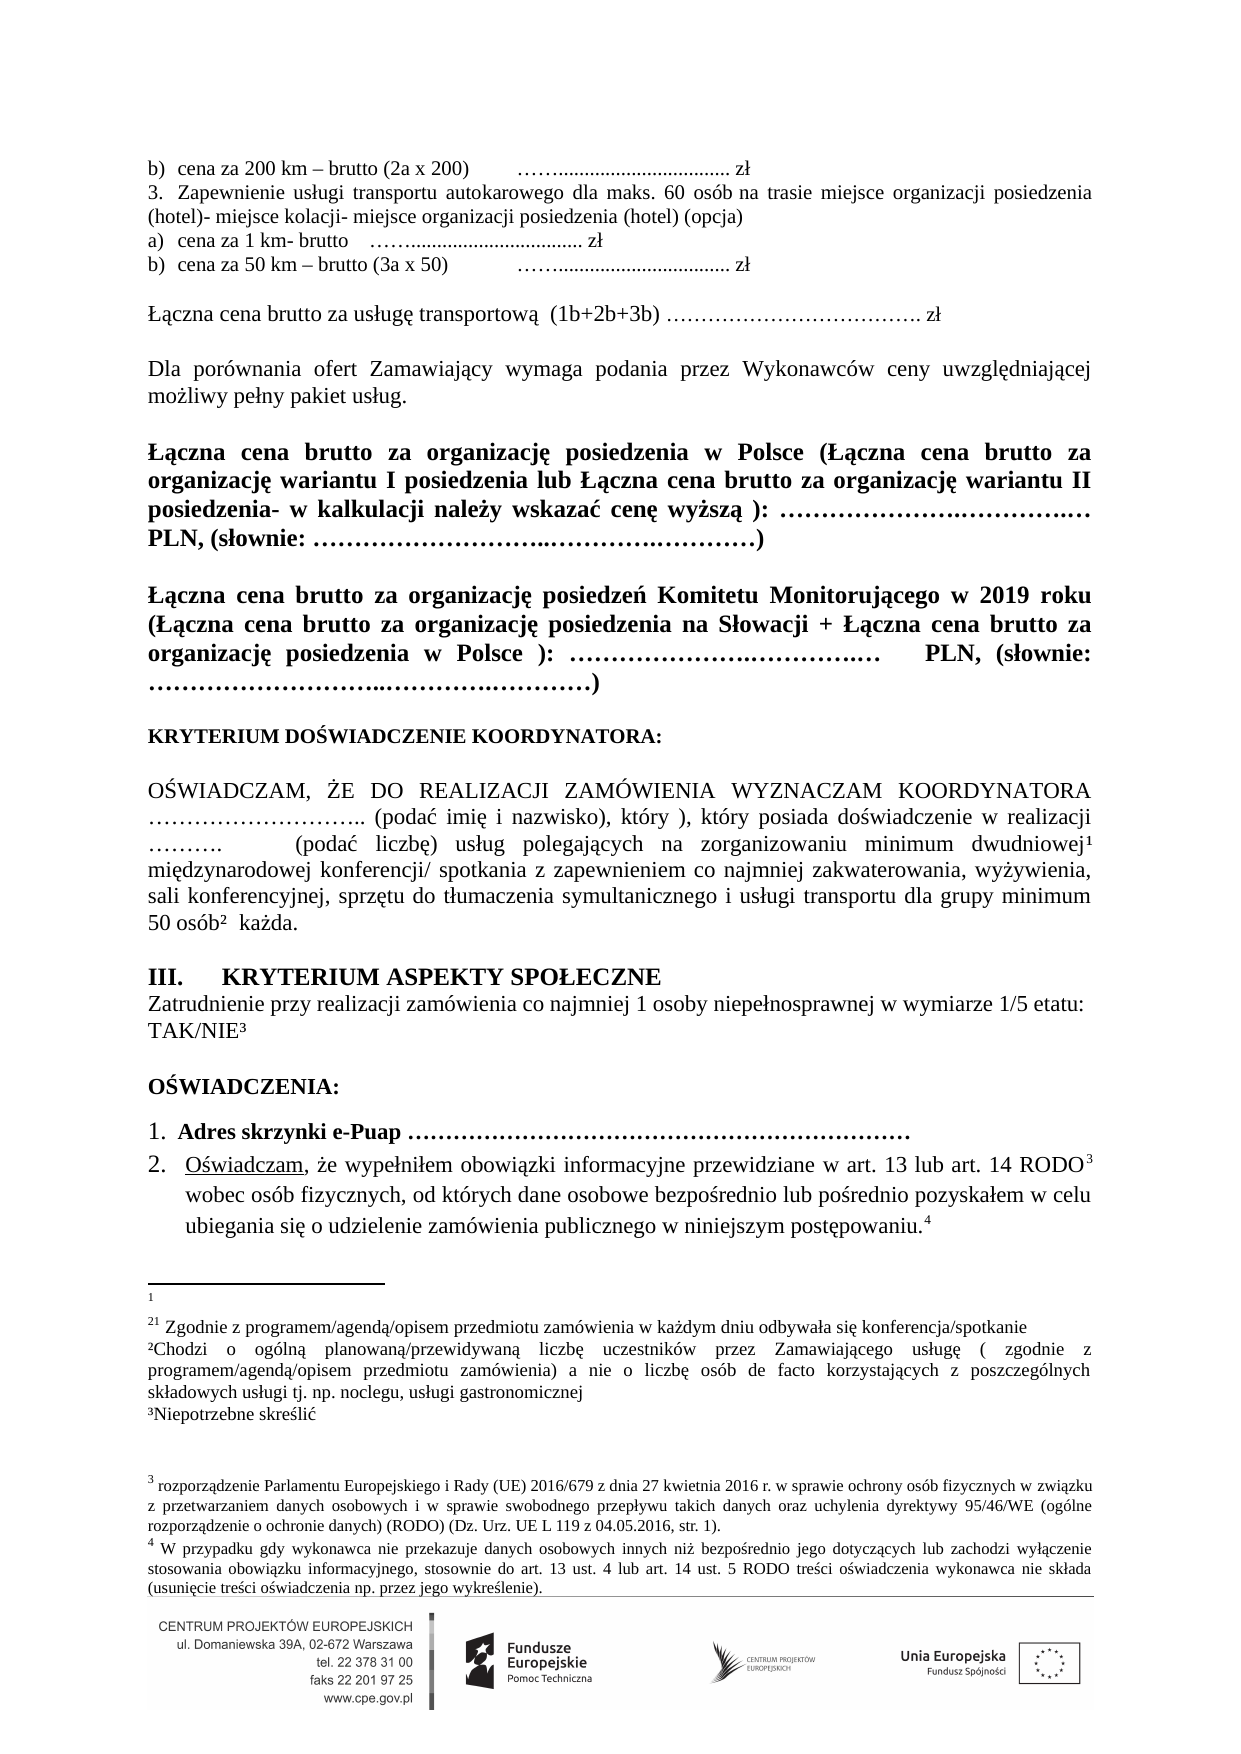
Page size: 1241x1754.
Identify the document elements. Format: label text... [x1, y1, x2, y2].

text OŚWIADCZAM, ŻE DO REALIZACJI ZAMÓWIENIA WYZNACZAM KOORDYNATORA ……………………….. (podać imię i nazwisko), który ), który posiada doświadczenie w realizacji ………. (podać liczbę) usług polegających na zorganizowaniu minimum dwudniowej¹ międzynarodowej konferencji/ spotkania z zapewnieniem co najmniej zakwaterowania, wyżywienia, sali konferencyjnej, sprzętu do tłumaczenia symultanicznego i usługi transportu dla grupy minimum 50 osób² każda. [148, 777, 1093, 935]
list Adres skrzynki e-Puap ………………………………………………………… [148, 1116, 1093, 1145]
text Łączna cena brutto za organizację posiedzeń Komitetu Monitorującego w 2019 roku (Łączna cena brutto za organizację posiedzenia na Słowacji + Łączna cena brutto za organizację posiedzenia w Polsce ): ………………….………….… PLN, (słownie: ………………………..………….…………) [148, 581, 1093, 696]
text OŚWIADCZENIA: [148, 1073, 1093, 1099]
picture [147, 1596, 1094, 1710]
text Łączna cena brutto za usługę transportową (1b+2b+3b) ………………………………. zł [148, 300, 1093, 327]
list cena za 200 km – brutto (2a x 200) ……................................. zł [148, 145, 1093, 180]
list Zapewnienie usługi transportu autokarowego dla maks. 60 osóbna trasie miejsce organizacji posiedzenia (hotel)- miejsce kolacji- miejsce organizacji posiedzenia (hotel) (opcja) [148, 180, 1093, 228]
list Oświadczam, że wypełniłem obowiązki informacyjne przewidziane w art. 13 lub art. 14 RODO wobec osób fizycznych, od których dane osobowe bezpośrednio lub pośrednio pozyskałem w celu ubiegania się o udzielenie zamówienia publicznego w niniejszym postępowaniu. [148, 1149, 1093, 1238]
list cena za 50 km – brutto (3a x 50) ……................................. zł [148, 252, 1093, 276]
list KRYTERIUM DOŚWIADCZENIE KOORDYNATORA: [148, 724, 1093, 748]
text III. KRYTERIUM ASPEKTY SPOŁECZNE [148, 962, 1093, 990]
text Zatrudnienie przy realizacji zamówienia co najmniej 1 osoby niepełnosprawnej w wymiarze 1/5 etatu: [148, 990, 1093, 1017]
text TAK/NIE³ [148, 1017, 1093, 1043]
text Dla porównania ofert Zamawiający wymaga podania przez Wykonawców ceny uwzględniającej możliwy pełny pakiet usług. [148, 355, 1093, 408]
text Łączna cena brutto za organizację posiedzenia w Polsce (Łączna cena brutto za organizację wariantu I posiedzenia lub Łączna cena brutto za organizację wariantu II posiedzenia- w kalkulacji należy wskazać cenę wyższą ): ………………….………….… PLN, (słownie: ………………………..………….…………) [148, 437, 1093, 552]
list cena za 1 km- brutto ……................................. zł [148, 228, 1093, 252]
